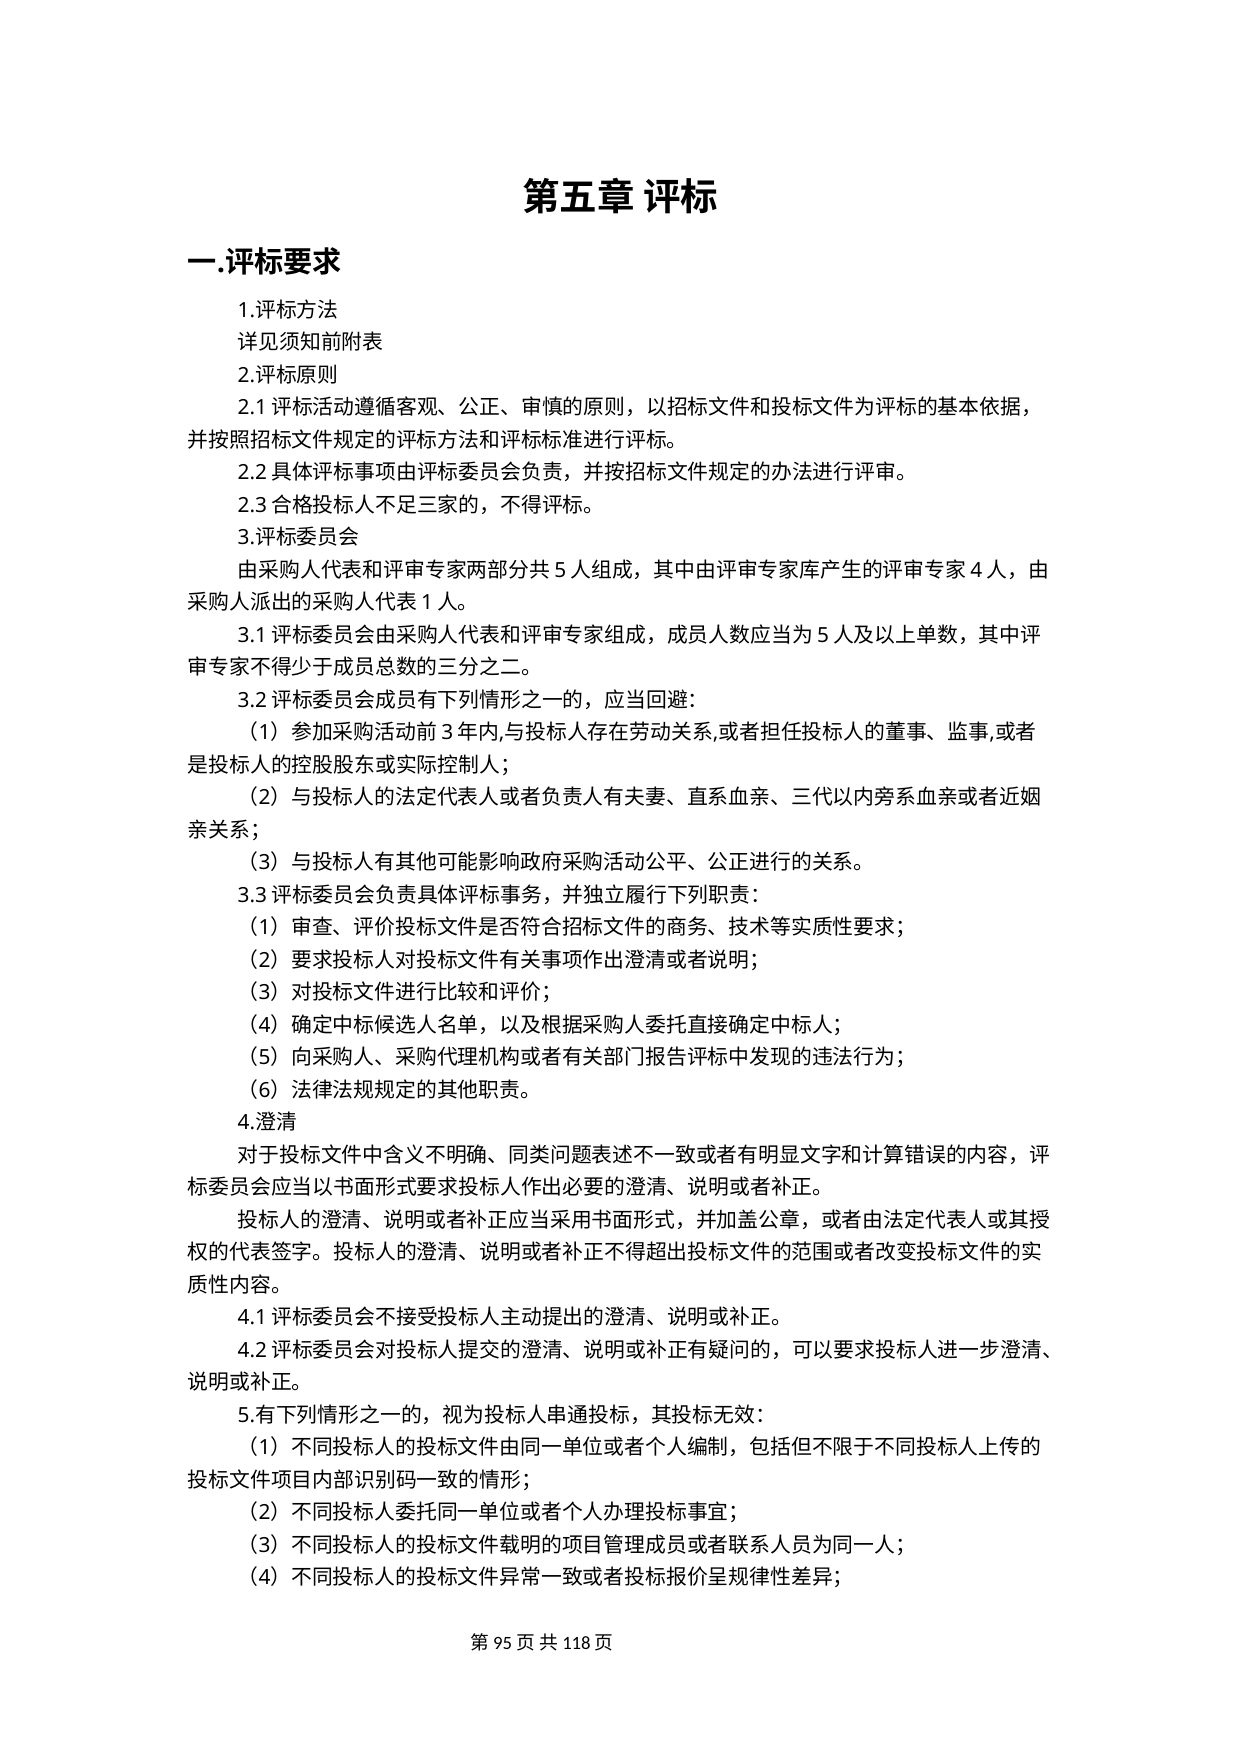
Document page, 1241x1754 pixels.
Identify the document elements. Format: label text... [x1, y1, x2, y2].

text 3.评标委员会 [187, 519, 1053, 552]
text 2.2具体评标事项由评标委员会负责，并按招标文件规定的办法进行评审。 [187, 454, 1053, 487]
text 3.2评标委员会成员有下列情形之一的，应当回避： [187, 682, 1053, 714]
text （3）对投标文件进行比较和评价； [187, 974, 1053, 1007]
text （3）与投标人有其他可能影响政府采购活动公平、公正进行的关系。 [187, 844, 1053, 877]
text 详见须知前附表 [187, 324, 1053, 357]
text （3）不同投标人的投标文件载明的项目管理成员或者联系人员为同一人； [187, 1527, 1053, 1559]
text 5.有下列情形之一的，视为投标人串通投标，其投标无效： [187, 1397, 1053, 1429]
text 4.1评标委员会不接受投标人主动提出的澄清、说明或补正。 [187, 1299, 1053, 1332]
text 对于投标文件中含义不明确、同类问题表述不一致或者有明显文字和计算错误的内容，评标委员会应当以书面形式要求投标人作出必要的澄清、说明或者补正。 [187, 1137, 1053, 1202]
text 2.3合格投标人不足三家的，不得评标。 [187, 487, 1053, 519]
text 2.1评标活动遵循客观、公正、审慎的原则，以招标文件和投标文件为评标的基本依据，并按照招标文件规定的评标方法和评标标准进行评标。 [187, 389, 1053, 454]
text （6）法律法规规定的其他职责。 [187, 1072, 1053, 1104]
text 4.2评标委员会对投标人提交的澄清、说明或补正有疑问的，可以要求投标人进一步澄清、说明或补正。 [187, 1332, 1053, 1397]
text （4）不同投标人的投标文件异常一致或者投标报价呈规律性差异； [187, 1559, 1053, 1592]
text （1）不同投标人的投标文件由同一单位或者个人编制，包括但不限于不同投标人上传的投标文件项目内部识别码一致的情形； [187, 1429, 1053, 1494]
text （2）不同投标人委托同一单位或者个人办理投标事宜； [187, 1494, 1053, 1527]
text 由采购人代表和评审专家两部分共5人组成，其中由评审专家库产生的评审专家4人，由采购人派出的采购人代表1人。 [187, 552, 1053, 617]
text （5）向采购人、采购代理机构或者有关部门报告评标中发现的违法行为； [187, 1039, 1053, 1072]
text 3.1评标委员会由采购人代表和评审专家组成，成员人数应当为5人及以上单数，其中评审专家不得少于成员总数的三分之二。 [187, 617, 1053, 682]
text 投标人的澄清、说明或者补正应当采用书面形式，并加盖公章，或者由法定代表人或其授权的代表签字。投标人的澄清、说明或者补正不得超出投标文件的范围或者改变投标文件的实质性内容。 [187, 1202, 1053, 1299]
text 第五章 评标 [187, 162, 1053, 227]
text （2）与投标人的法定代表人或者负责人有夫妻、直系血亲、三代以内旁系血亲或者近姻亲关系； [187, 779, 1053, 844]
text （1）参加采购活动前3年内,与投标人存在劳动关系,或者担任投标人的董事、监事,或者是投标人的控股股东或实际控制人； [187, 714, 1053, 779]
text （4）确定中标候选人名单，以及根据采购人委托直接确定中标人； [187, 1007, 1053, 1039]
text （2）要求投标人对投标文件有关事项作出澄清或者说明； [187, 942, 1053, 974]
text 3.3评标委员会负责具体评标事务，并独立履行下列职责： [187, 877, 1053, 909]
text 2.评标原则 [187, 357, 1053, 389]
text （1）审查、评价投标文件是否符合招标文件的商务、技术等实质性要求； [187, 909, 1053, 942]
text 一.评标要求 [187, 227, 1053, 292]
text 1.评标方法 [187, 292, 1053, 324]
text 4.澄清 [187, 1104, 1053, 1137]
